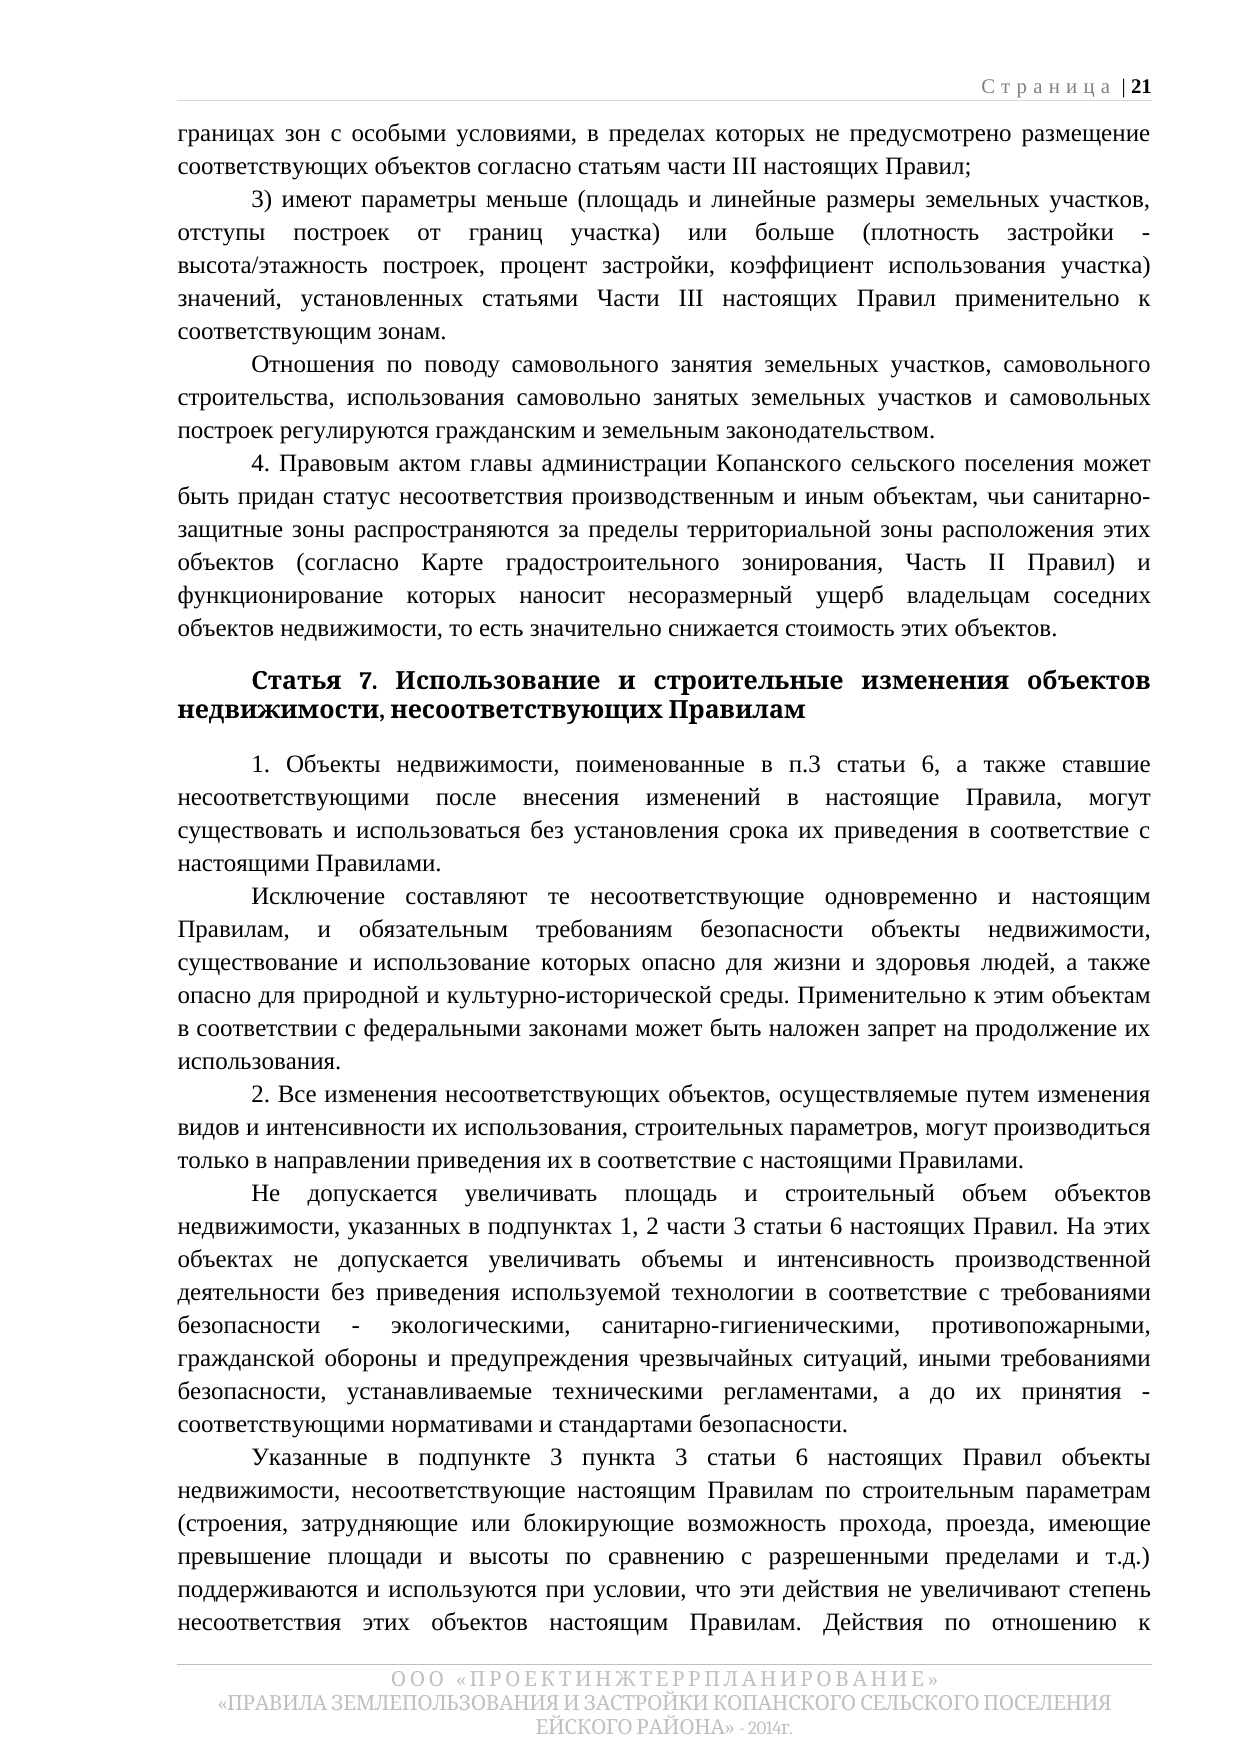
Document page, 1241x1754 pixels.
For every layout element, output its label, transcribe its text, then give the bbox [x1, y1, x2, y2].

text Не допускается увеличивать площадь и строительный объем объектов недвижимости, указанных в подпунктах 1, 2 части 3 статьи 6 настоящих Правил. На этих объектах не допускается увеличивать объемы и интенсивность производственной деятельности без приведения используемой технологии в соответствие с требованиями безопасности - экологическими, санитарно-гигиеническими, противопожарными, гражданской обороны и предупреждения чрезвычайных ситуаций, иными требованиями безопасности, устанавливаемые техническими регламентами, а до их принятия - соответствующими нормативами и стандартами безопасности. [177, 1178, 1152, 1438]
text 4. Правовым актом главы администрации Копанского сельского поселения может быть придан статус несоответствия производственным и иным объектам, чьи санитарно-защитные зоны распространяются за пределы территориальной зоны расположения этих объектов (согласно Карте градостроительного зонирования, Часть II Правил) и функционирование которых наносит несоразмерный ущерб владельцам соседних объектов недвижимости, то есть значительно снижается стоимость этих объектов. [177, 448, 1152, 642]
text 2. Все изменения несоответствующих объектов, осуществляемые путем изменения видов и интенсивности их использования, строительных параметров, могут производиться только в направлении приведения их в соответствие с настоящими Правилами. [177, 1079, 1152, 1174]
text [177, 1442, 1152, 1636]
text Отношения по поводу самовольного занятия земельных участков, самовольного строительства, использования самовольно занятых земельных участков и самовольных построек регулируются гражданским и земельным законодательством. [177, 349, 1152, 444]
text Исключение составляют те несоответствующие одновременно и настоящим Правилам, и обязательным требованиям безопасности объекты недвижимости, существование и использование которых опасно для жизни и здоровья людей, а также опасно для природной и культурно-исторической среды. Применительно к этим объектам в соответствии с федеральными законами может быть наложен запрет на продолжение их использования. [177, 881, 1152, 1075]
text 3) имеют параметры меньше (площадь и линейные размеры земельных участков, отступы построек от границ участка) или больше (плотность застройки - высота/этажность построек, процент застройки, коэффициент использования участка) значений, установленных статьями Части III настоящих Правил применительно к соответствующим зонам. [177, 184, 1152, 345]
subtitle Статья 7. Использование и строительные изменения объектов недвижимости, несоответствующих Правилам [177, 667, 1152, 725]
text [177, 118, 1152, 180]
text 1. Объекты недвижимости, поименованные в п.3 статьи 6, а также ставшие несоответствующими после внесения изменений в настоящие Правила, могут существовать и использоваться без установления срока их приведения в соответствие с настоящими Правилами. [177, 749, 1152, 877]
